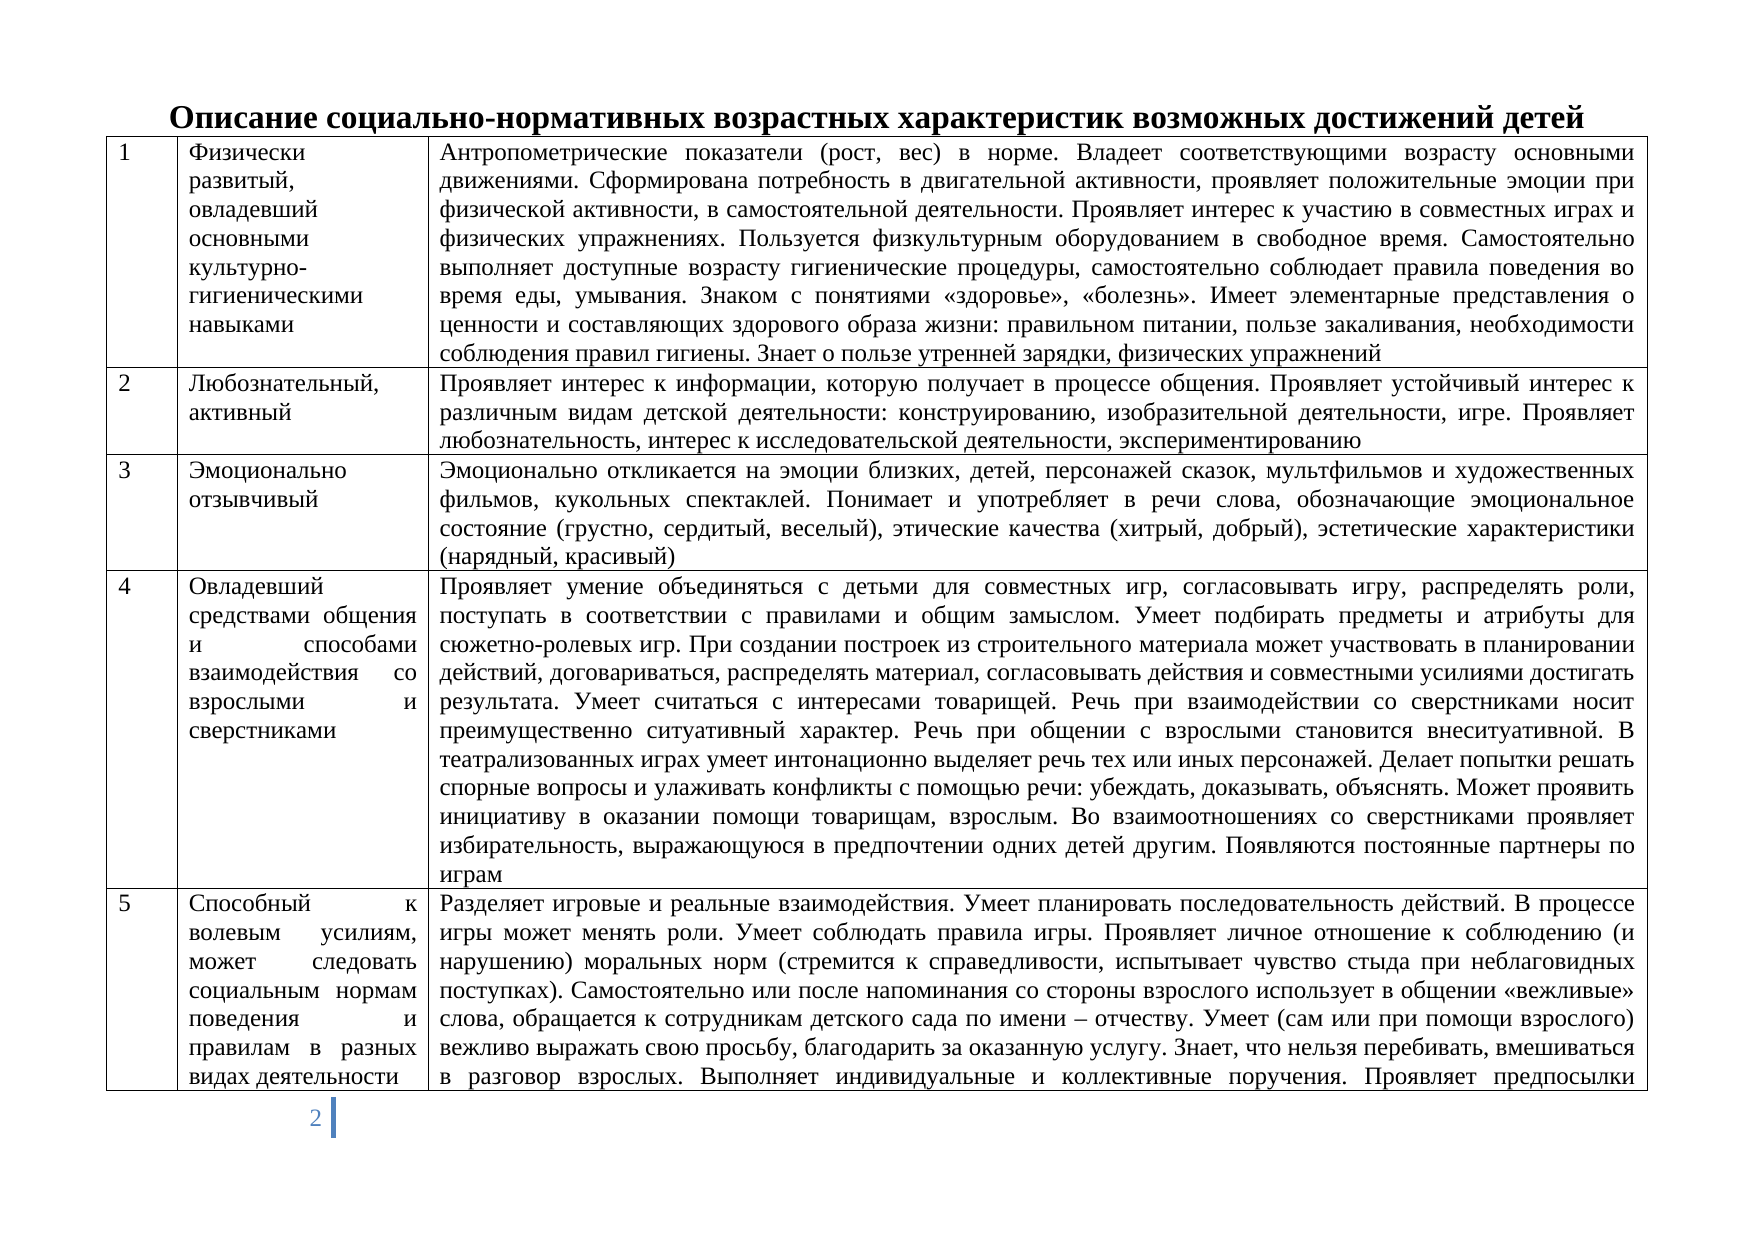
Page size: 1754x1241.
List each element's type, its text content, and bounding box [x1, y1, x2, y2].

text Описание социально-нормативных возрастных характеристик возможных достижений детей [118, 97, 1636, 136]
table_cell Эмоционально отзывчивый [178, 455, 428, 570]
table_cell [178, 889, 428, 1090]
table_cell 4 [107, 571, 177, 887]
table_cell 3 [107, 455, 177, 570]
table_cell Овладевший средствами общения и способами взаимодействия со взрослыми и сверстниками [178, 571, 428, 887]
table_cell Проявляет умение объединяться с детьми для совместных игр, согласовывать игру, распределять роли, поступать в соответствии с правилами и общим замыслом. Умеет подбирать предметы и атрибуты для сюжетно-ролевых игр. При создании построек из строительного материала может участвовать в планировании действий, договариваться, распределять материал, согласовывать действия и совместными усилиями достигать результата. Умеет считаться с интересами товарищей. Речь при взаимодействии со сверстниками носит преимущественно ситуативный характер. Речь при общении с взрослыми становится внеситуативной. В театрализованных играх умеет интонационно выделяет речь тех или иных персонажей. Делает попытки решать спорные вопросы и улаживать конфликты с помощью речи: убеждать, доказывать, объяснять. Может проявить инициативу в оказании помощи товарищам, взрослым. Во взаимоотношениях со сверстниками проявляет избирательность, выражающуюся в предпочтении одних детей другим. Появляются постоянные партнеры по играм [429, 571, 1647, 887]
table_cell 5 [107, 889, 177, 1090]
table_cell 2 [107, 368, 177, 454]
table_header 1 [107, 137, 177, 367]
table_cell Проявляет интерес к информации, которую получает в процессе общения. Проявляет устойчивый интерес к различным видам детской деятельности: конструированию, изобразительной деятельности, игре. Проявляет любознательность, интерес к исследовательской деятельности, экспериментированию [429, 368, 1647, 454]
table_cell Любознательный, активный [178, 368, 428, 454]
table_header Антропометрические показатели (рост, вес) в норме. Владеет соответствующими возрасту основными движениями. Сформирована потребность в двигательной активности, проявляет положительные эмоции при физической активности, в самостоятельной деятельности. Проявляет интерес к участию в совместных играх и физических упражнениях. Пользуется физкультурным оборудованием в свободное время. Самостоятельно выполняет доступные возрасту гигиенические процедуры, самостоятельно соблюдает правила поведения во время еды, умывания. Знаком с понятиями «здоровье», «болезнь». Имеет элементарные представления о ценности и составляющих здорового образа жизни: правильном питании, пользе закаливания, необходимости соблюдения правил гигиены. Знает о пользе утренней зарядки, физических упражнений [429, 137, 1647, 367]
table_cell Эмоционально откликается на эмоции близких, детей, персонажей сказок, мультфильмов и художественных фильмов, кукольных спектаклей. Понимает и употребляет в речи слова, обозначающие эмоциональное состояние (грустно, сердитый, веселый), этические качества (хитрый, добрый), эстетические характеристики (нарядный, красивый) [429, 455, 1647, 570]
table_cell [429, 889, 1647, 1090]
table_header Физически развитый, овладевший основными культурно-гигиеническими навыками [178, 137, 428, 367]
